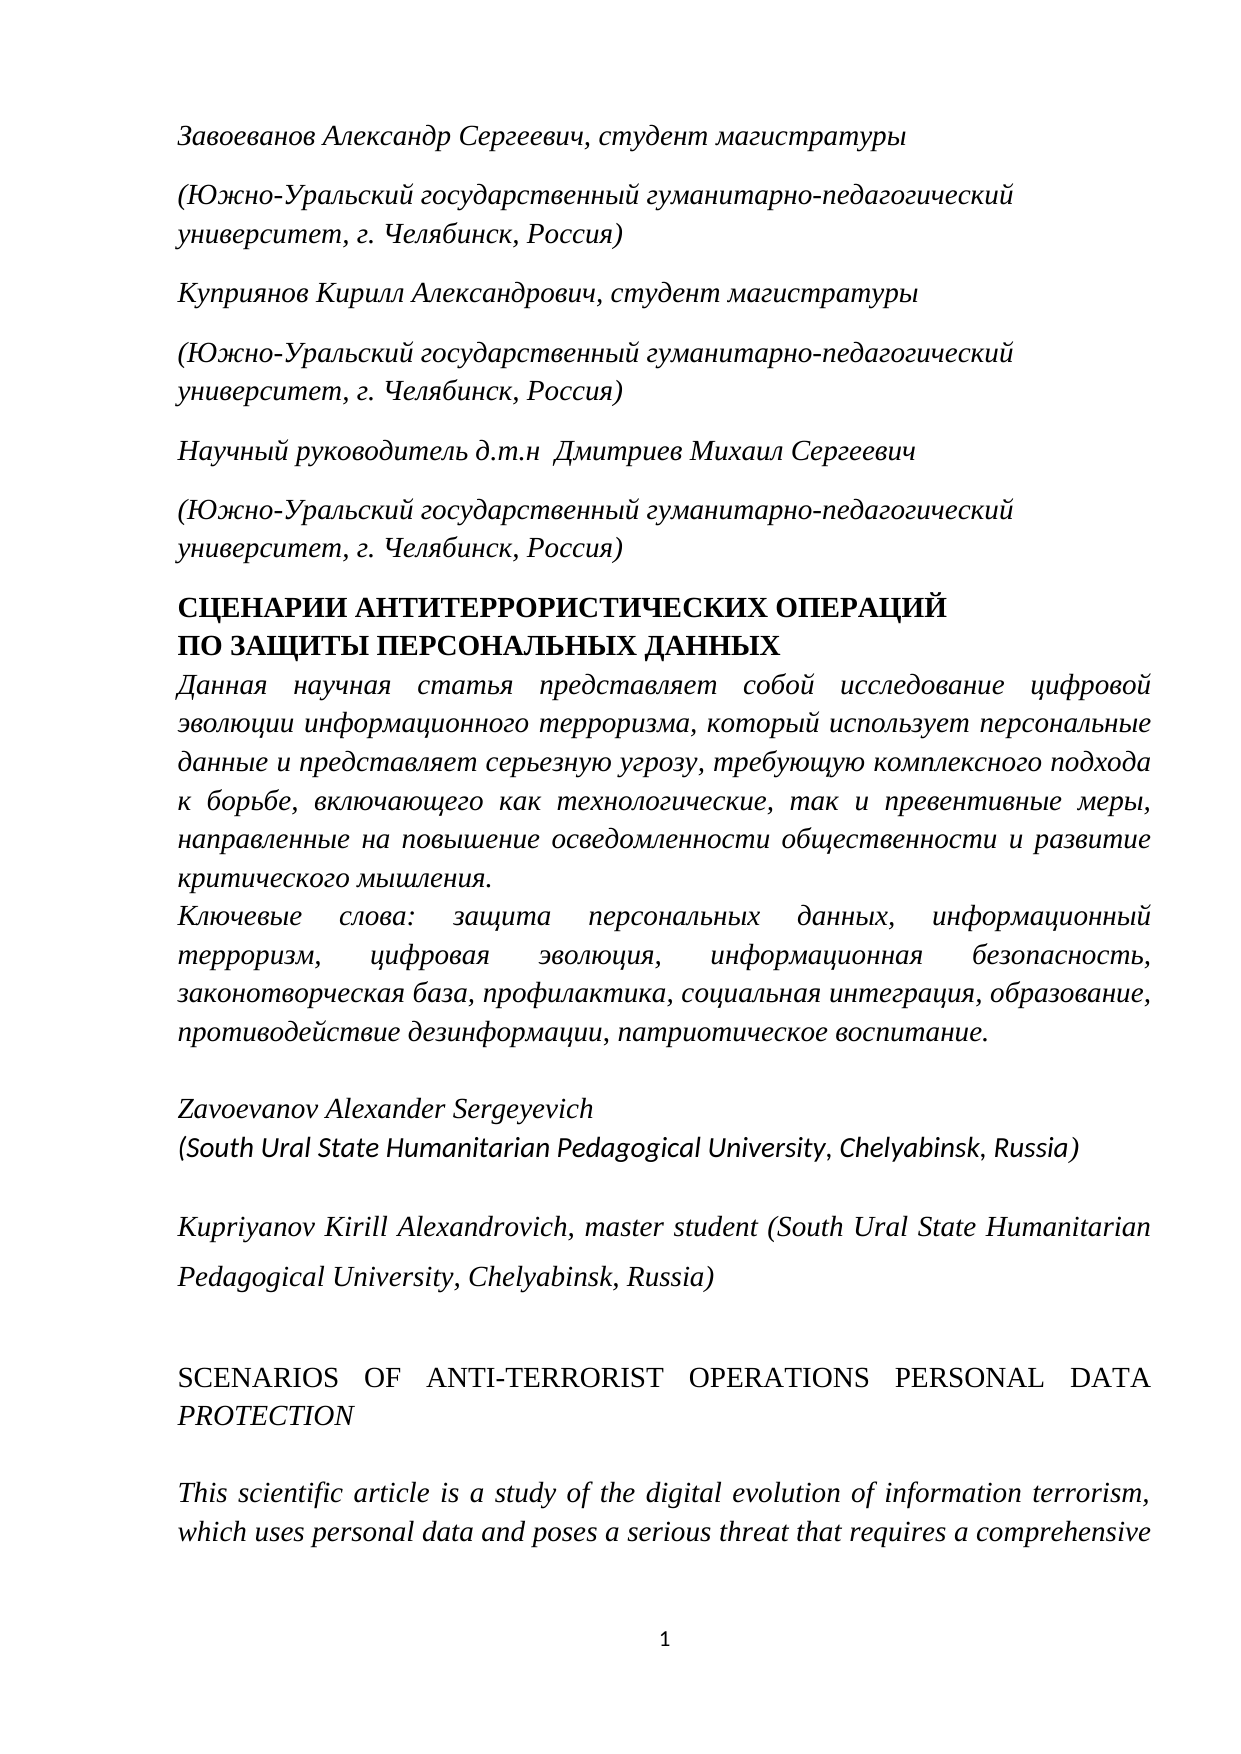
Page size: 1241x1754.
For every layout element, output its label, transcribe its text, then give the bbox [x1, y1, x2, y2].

text Завоеванов Александр Сергеевич, студент магистратуры [177, 118, 1152, 152]
text Данная научная статья представляет собой исследование цифровой эволюции информационного терроризма, который использует персональные данные и представляет серьезную угрозу, требующую комплексного подхода к борьбе, включающего как технологические, так и превентивные меры, направленные на повышение осведомленности общественности и развитие критического мышления. [177, 667, 1152, 893]
text (Южно-Уральский государственный гуманитарно-педагогический университет, г. Челябинск, Россия) [177, 335, 1152, 407]
text Kupriyanov Kirill Alexandrovich, master student (South Ural State Humanitarian Pedagogical University, Chelyabinsk, Russia) [177, 1209, 1152, 1293]
text (Южно-Уральский государственный гуманитарно-педагогический университет, г. Челябинск, Россия) [177, 177, 1152, 249]
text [177, 1476, 1152, 1548]
text Куприянов Кирилл Александрович, студент магистратуры [177, 275, 1152, 309]
text (Южно-Уральский государственный гуманитарно-педагогический университет, г. Челябинск, Россия) [177, 492, 1152, 564]
text SCENARIOS OF ANTI-TERRORIST OPERATIONS PERSONAL DATA PROTECTION [177, 1360, 1152, 1432]
text Zavoevanov Alexander Sergeyevich [177, 1091, 1152, 1124]
text СЦЕНАРИИ АНТИТЕРРОРИСТИЧЕСКИХ ОПЕРАЦИЙ [177, 590, 1152, 623]
text (South Ural State Humanitarian Pedagogical University, Chelyabinsk, Russia) [177, 1129, 1152, 1165]
text ПО ЗАЩИТЫ ПЕРСОНАЛЬНЫХ ДАННЫХ [177, 628, 1152, 662]
text Ключевые слова: защита персональных данных, информационный терроризм, цифровая эволюция, информационная безопасность, законотворческая база, профилактика, социальная интеграция, образование, противодействие дезинформации, патриотическое воспитание. [177, 898, 1152, 1047]
text Научный руководитель д.т.н Дмитриев Михаил Сергеевич [177, 433, 1152, 466]
